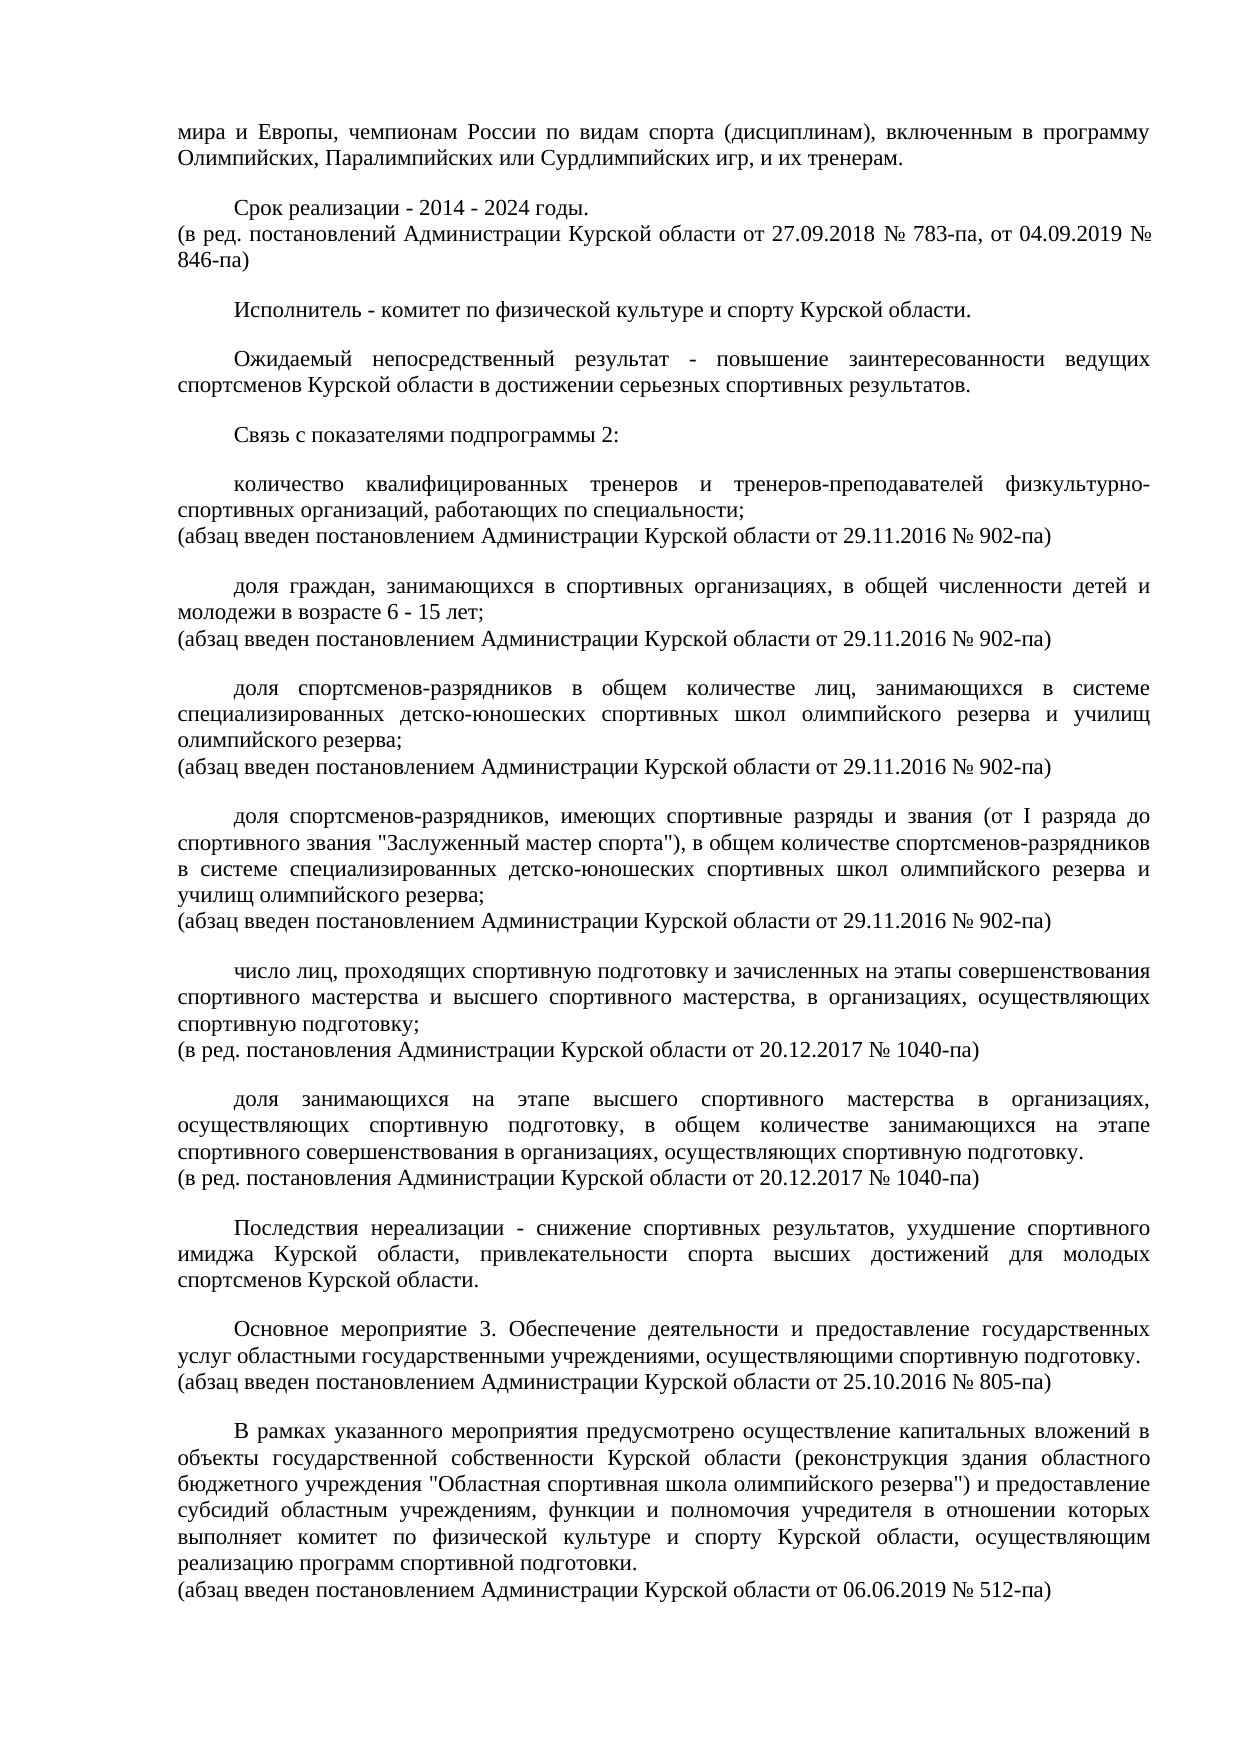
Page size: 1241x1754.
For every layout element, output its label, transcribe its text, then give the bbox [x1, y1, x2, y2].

text доля занимающихся на этапе высшего спортивного мастерства в организациях, осуществляющих спортивную подготовку, в общем количестве занимающихся на этапе спортивного совершенствования в организациях, осуществляющих спортивную подготовку. [177, 1085, 1152, 1164]
text количество квалифицированных тренеров и тренеров-преподавателей физкультурно-спортивных организаций, работающих по специальности; [177, 470, 1152, 523]
text (абзац введен постановлением Администрации Курской области от 25.10.2016 № 805-па) [177, 1368, 1152, 1394]
text доля спортсменов-разрядников, имеющих спортивные разряды и звания (от I разряда до спортивного звания "Заслуженный мастер спорта"), в общем количестве спортсменов-разрядников в системе специализированных детско-юношеских спортивных школ олимпийского резерва и училищ олимпийского резерва; [177, 802, 1152, 908]
text Связь с показателями подпрограммы 2: [177, 421, 1152, 447]
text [177, 118, 1152, 171]
text (в ред. постановления Администрации Курской области от 20.12.2017 № 1040-па) [177, 1164, 1152, 1191]
text Ожидаемый непосредственный результат - повышение заинтересованности ведущих спортсменов Курской области в достижении серьезных спортивных результатов. [177, 345, 1152, 398]
text (абзац введен постановлением Администрации Курской области от 29.11.2016 № 902-па) [177, 908, 1152, 934]
text (в ред. постановлений Администрации Курской области от 27.09.2018 № 783-па, от 04.09.2019 № 846-па) [177, 220, 1152, 273]
text (абзац введен постановлением Администрации Курской области от 29.11.2016 № 902-па) [177, 624, 1152, 651]
text число лиц, проходящих спортивную подготовку и зачисленных на этапы совершенствования спортивного мастерства и высшего спортивного мастерства, в организациях, осуществляющих спортивную подготовку; [177, 957, 1152, 1036]
text (абзац введен постановлением Администрации Курской области от 06.06.2019 № 512-па) [177, 1576, 1152, 1602]
text В рамках указанного мероприятия предусмотрено осуществление капитальных вложений в объекты государственной собственности Курской области (реконструкция здания областного бюджетного учреждения "Областная спортивная школа олимпийского резерва") и предоставление субсидий областным учреждениям, функции и полномочия учредителя в отношении которых выполняет комитет по физической культуре и спорту Курской области, осуществляющим реализацию программ спортивной подготовки. [177, 1417, 1152, 1576]
text доля граждан, занимающихся в спортивных организациях, в общей численности детей и молодежи в возрасте 6 - 15 лет; [177, 572, 1152, 624]
text Основное мероприятие 3. Обеспечение деятельности и предоставление государственных услуг областными государственными учреждениями, осуществляющими спортивную подготовку. [177, 1316, 1152, 1368]
text доля спортсменов-разрядников в общем количестве лиц, занимающихся в системе специализированных детско-юношеских спортивных школ олимпийского резерва и училищ олимпийского резерва; [177, 674, 1152, 753]
text Срок реализации - 2014 - 2024 годы. [177, 194, 1152, 220]
text (в ред. постановления Администрации Курской области от 20.12.2017 № 1040-па) [177, 1036, 1152, 1062]
text Последствия нереализации - снижение спортивных результатов, ухудшение спортивного имиджа Курской области, привлекательности спорта высших достижений для молодых спортсменов Курской области. [177, 1213, 1152, 1293]
text Исполнитель - комитет по физической культуре и спорту Курской области. [177, 296, 1152, 322]
text (абзац введен постановлением Администрации Курской области от 29.11.2016 № 902-па) [177, 523, 1152, 549]
text (абзац введен постановлением Администрации Курской области от 29.11.2016 № 902-па) [177, 753, 1152, 779]
